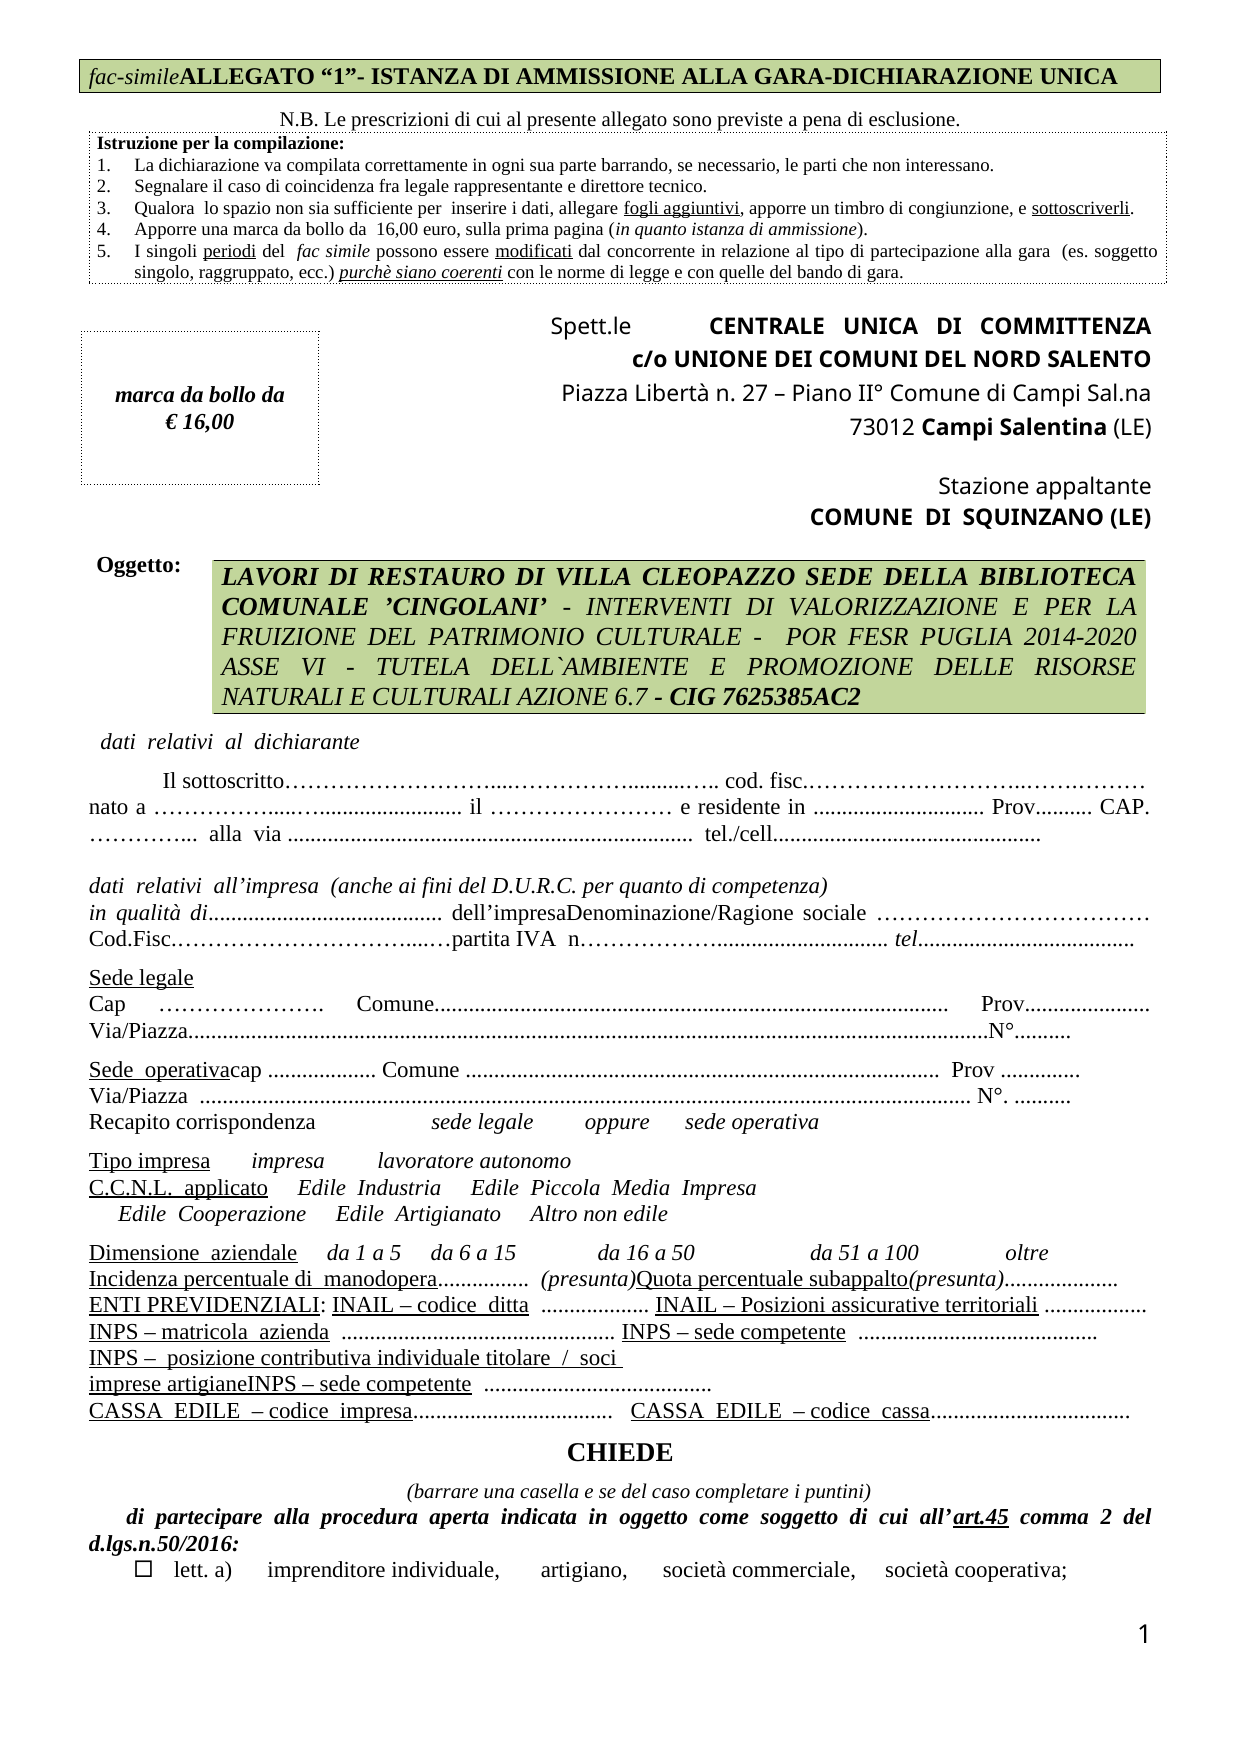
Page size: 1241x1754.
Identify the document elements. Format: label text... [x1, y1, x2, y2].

text Recapito corrispondenza  sede legale oppure sede operativa [89, 1108, 1152, 1135]
text INPS – posizione contributiva individuale titolare / soci [89, 1344, 1152, 1371]
text nato a …………….....…......................... il …………………… e residente in .............................. Prov.......... CAP.…………... alla via ....................................................................... tel./cell............................................... [89, 793, 1152, 846]
text INPS – matricola azienda ................................................ INPS – sede competente .......................................... [89, 1318, 1152, 1344]
text Spett.le CENTRALE UNICA DI COMMITTENZA [89, 310, 1152, 341]
text Via/Piazza ....................................................................................................................................... N°. .......... [89, 1082, 1152, 1108]
text Sede operativacap ................... Comune ................................................................................... Prov .............. [89, 1056, 1152, 1082]
table_header LAVORI DI RESTAURO DI VILLA CLEOPAZZO SEDE DELLA BIBLIOTECA COMUNALE ’CINGOLANI’ - INTERVENTI DI VALORIZZAZIONE E PER LA FRUIZIONE DEL PATRIMONIO CULTURALE - POR FESR PUGLIA 2014-2020 ASSE VI - TUTELA DELL`AMBIENTE E PROMOZIONE DELLE RISORSE NATURALI E CULTURALI AZIONE 6.7 - CIG 7625385AC2 [207, 551, 1152, 714]
text Dimensione aziendale da 1 a 5 da 6 a 15  da 16 a 50  da 51 a 100  oltre [89, 1239, 1152, 1265]
text Stazione appaltante [473, 470, 1152, 501]
text COMUNE DI SQUINZANO (LE) [89, 501, 1152, 532]
text c/o UNIONE DEI COMUNI DEL NORD SALENTO [318, 343, 1152, 375]
text in qualità di......................................... dell’impresaDenominazione/Ragione sociale ………………………………Cod.Fisc.…………………………....…partita IVA n……………….............................. tel...................................... [89, 899, 1152, 952]
table_header marca da bollo da € 16,00 [81, 331, 318, 484]
text Il sottoscritto………………………....……………..........….. cod. fisc.………………………..…….……… [89, 767, 1152, 793]
text di partecipare alla procedura aperta indicata in oggetto come soggetto di cui all’art.45 comma 2 del d.lgs.n.50/2016: [89, 1503, 1152, 1556]
text Tipo impresa impresa  lavoratore autonomo [89, 1147, 1152, 1173]
text  Edile Cooperazione Edile Artigianato Altro non edile [89, 1200, 1152, 1226]
table_header Istruzione per la compilazione: La dichiarazione va compilata correttamente in ogni sua parte barrando, se necessario, le parti che non interessano. Segnalare il caso di coincidenza fra legale rappresentante e direttore tecnico. Qualora lo spazio non sia sufficiente per inserire i dati, allegare fogli aggiuntivi, apporre un timbro di congiunzione, e sottoscriverli. Apporre una marca da bollo da 16,00 euro, sulla prima pagina (in quanto istanza di ammissione). I singoli periodi del fac simile possono essere modificati dal concorrente in relazione al tipo di partecipazione alla gara (es. soggetto singolo, raggruppato, ecc.) purchè siano coerenti con le norme di legge e con quelle del bando di gara. [89, 131, 1167, 283]
text dati relativi all’impresa (anche ai fini del D.U.R.C. per quanto di competenza) [89, 872, 1152, 899]
text N.B. Le prescrizioni di cui al presente allegato sono previste a pena di esclusione. [89, 107, 1152, 131]
table_header Oggetto: [93, 551, 207, 714]
text C.C.N.L. applicato Edile Industria Edile Piccola Media Impresa [89, 1173, 1152, 1200]
text Cap …………………. Comune.......................................................................................... Prov...................... Via/Piazza............................................................................................................................................N°.......... [89, 990, 1152, 1043]
text 73012 Campi Salentina (LE) [472, 411, 1152, 442]
text imprese artigianeINPS – sede competente ........................................ [89, 1371, 1152, 1397]
text (barrare una casella e se del caso completare i puntini) [126, 1479, 1152, 1503]
text Incidenza percentuale di manodopera................ (presunta)Quota percentuale subappalto(presunta).................... [89, 1265, 1152, 1291]
text Piazza Libertà n. 27 – Piano II° Comune di Campi Sal.na [472, 377, 1152, 408]
text ENTI PREVIDENZIALI: INAIL – codice ditta ................... INAIL – Posizioni assicurative territoriali .................. [89, 1291, 1152, 1318]
text CHIEDE [89, 1436, 1152, 1467]
text Sede legale [89, 964, 1152, 990]
text CASSA EDILE – codice impresa................................... CASSA EDILE – codice cassa................................... [89, 1397, 1152, 1423]
text fac-simileALLEGATO “1”- ISTANZA DI AMMISSIONE ALLA GARA-DICHIARAZIONE UNICA [80, 60, 1160, 92]
list lett. a)  imprenditore individuale,  artigiano,  società commerciale,  società cooperativa; [133, 1556, 1152, 1582]
text dati relativi al dichiarante [89, 728, 1152, 754]
